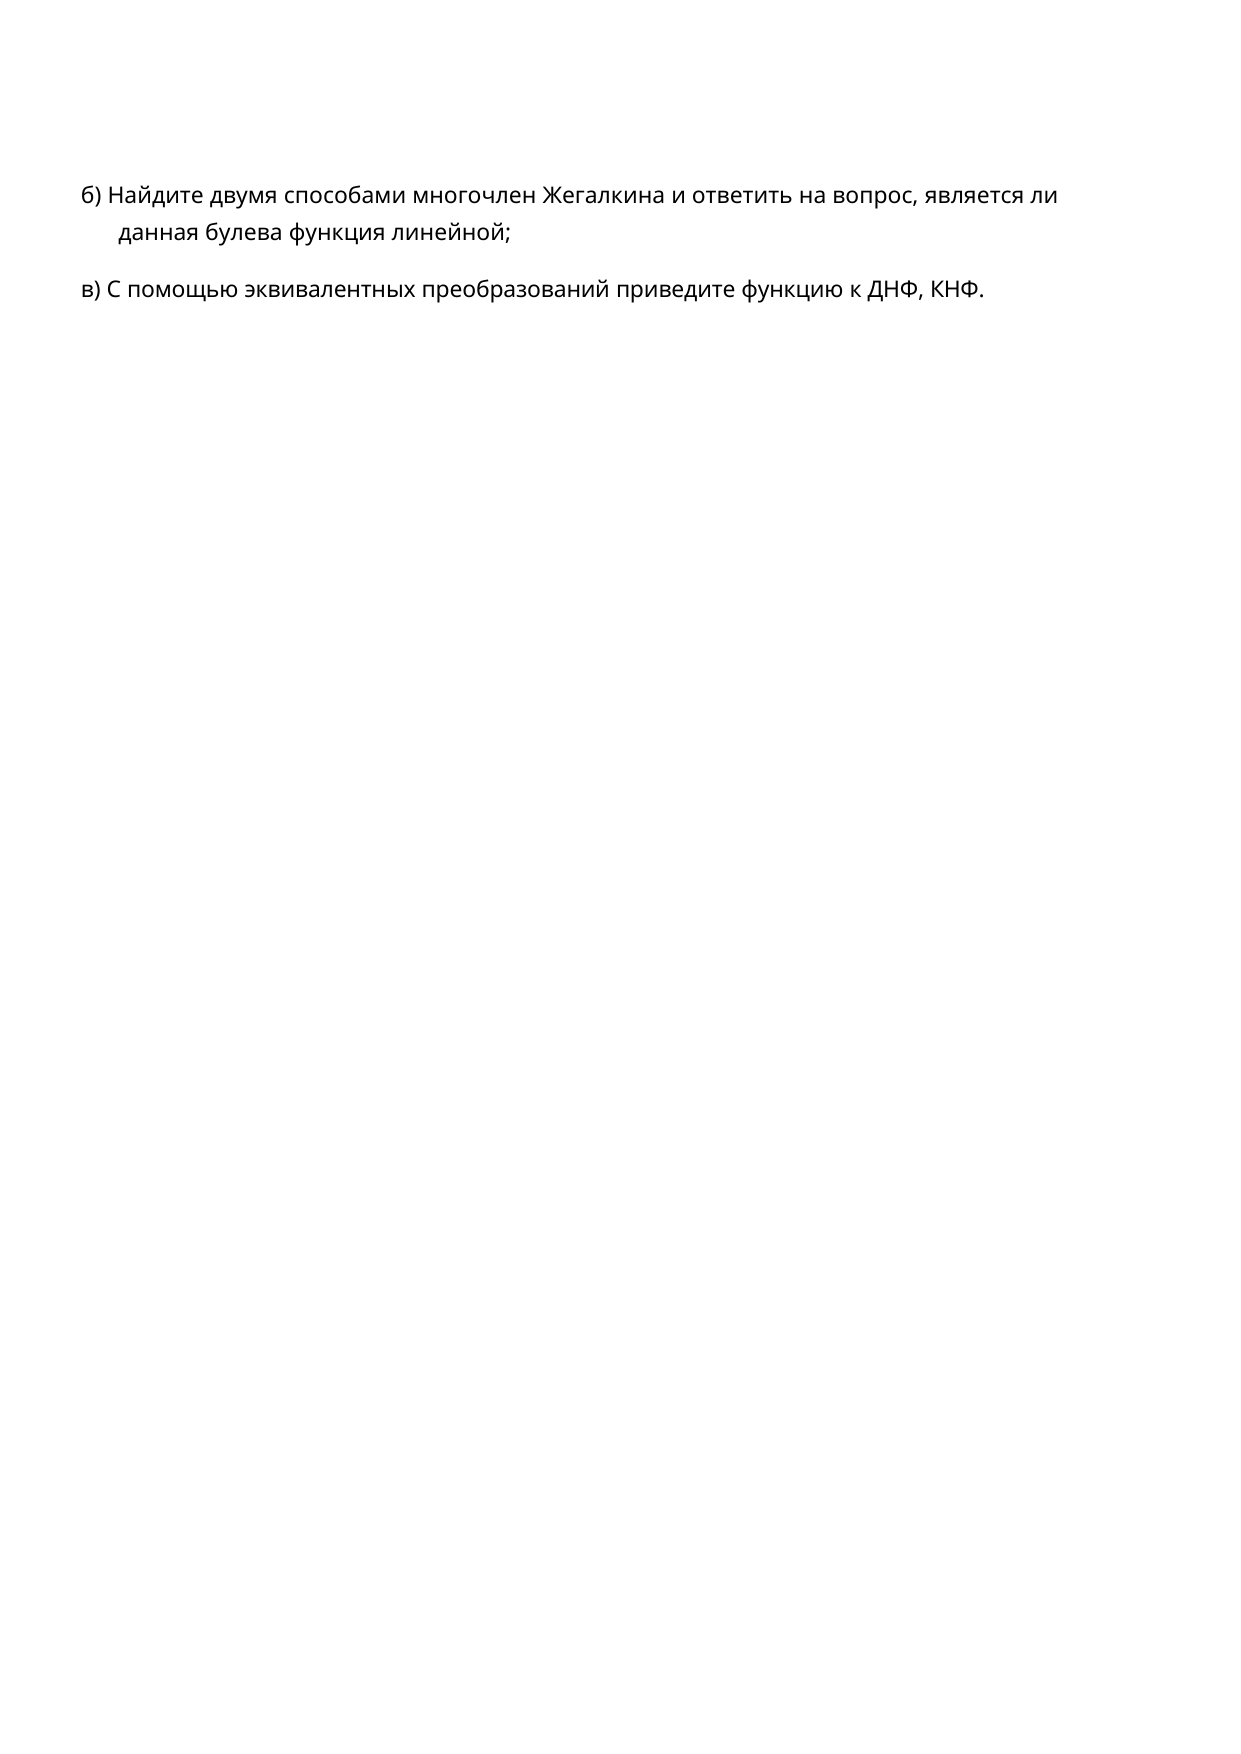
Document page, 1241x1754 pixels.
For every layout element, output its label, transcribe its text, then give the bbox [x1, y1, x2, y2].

text б) Найдите двумя способами многочлен Жегалкина и ответить на вопрос, является ли данная булева функция линейной; [81, 179, 1105, 247]
text в) С помощью эквивалентных преобразований приведите функцию к ДНФ, КНФ. [81, 273, 1137, 304]
